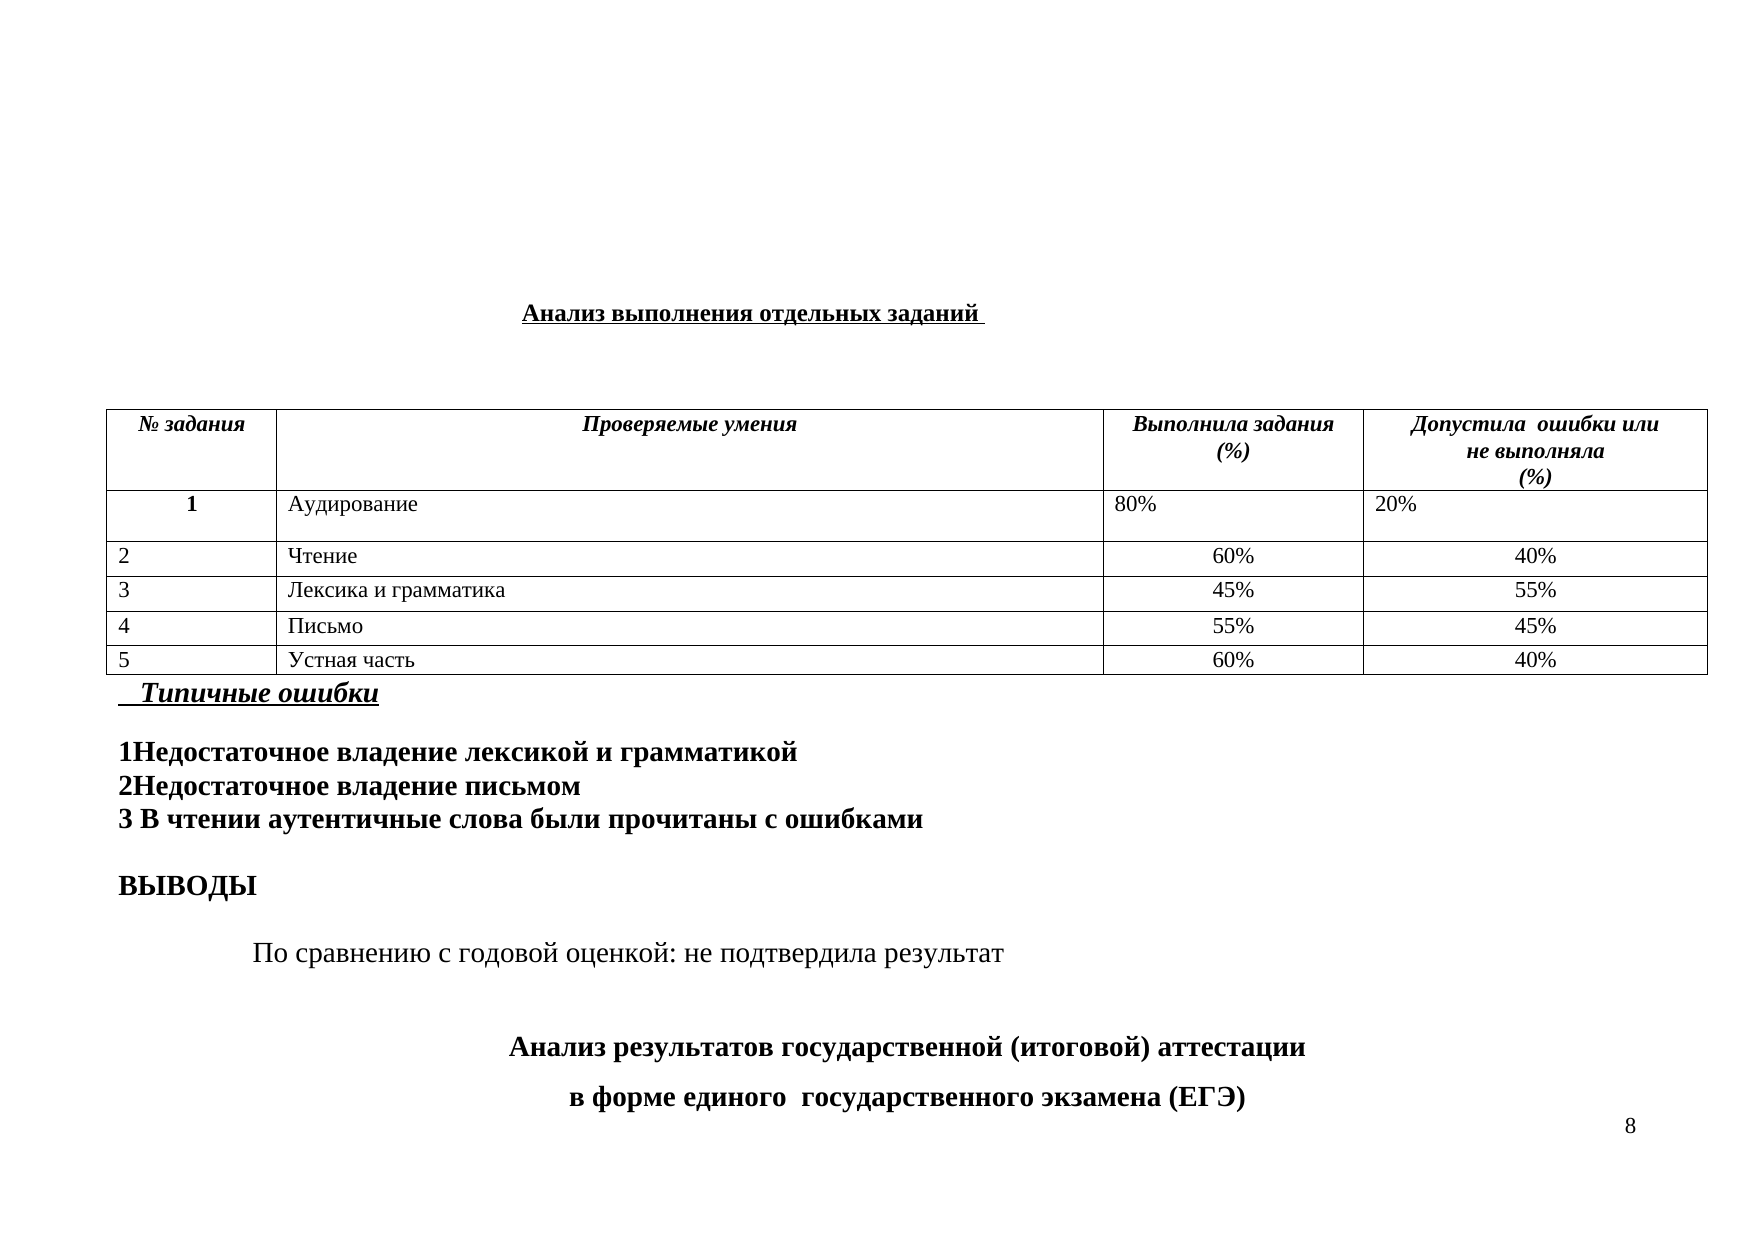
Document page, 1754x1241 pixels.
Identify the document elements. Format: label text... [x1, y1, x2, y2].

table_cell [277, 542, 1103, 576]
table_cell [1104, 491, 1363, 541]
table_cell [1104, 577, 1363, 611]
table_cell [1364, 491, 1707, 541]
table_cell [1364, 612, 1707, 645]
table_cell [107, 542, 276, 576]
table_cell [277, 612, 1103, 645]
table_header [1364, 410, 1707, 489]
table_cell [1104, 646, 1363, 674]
text Анализ результатов государственной (итоговой) аттестации [118, 1029, 1697, 1062]
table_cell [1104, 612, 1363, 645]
text 2Недостаточное владение письмом [118, 768, 1697, 801]
text 1Недостаточное владение лексикой и грамматикой [118, 734, 1697, 768]
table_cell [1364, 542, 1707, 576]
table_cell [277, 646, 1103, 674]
text 3 В чтении аутентичные слова были прочитаны с ошибками [118, 801, 1697, 835]
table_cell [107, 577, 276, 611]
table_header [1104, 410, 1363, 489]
text Типичные ошибки [118, 675, 1697, 708]
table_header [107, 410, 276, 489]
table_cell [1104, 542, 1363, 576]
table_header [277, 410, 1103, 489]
text Анализ выполнения отдельных заданий [118, 298, 1697, 327]
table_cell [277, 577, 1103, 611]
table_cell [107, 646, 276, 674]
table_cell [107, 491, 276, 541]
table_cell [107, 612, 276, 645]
text По сравнению с годовой оценкой: не подтвердила результат [252, 936, 1697, 969]
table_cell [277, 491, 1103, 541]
text в форме единого государственного экзамена (ЕГЭ) [118, 1079, 1697, 1113]
text ВЫВОДЫ [118, 868, 1697, 902]
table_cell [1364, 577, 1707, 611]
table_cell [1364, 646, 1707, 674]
